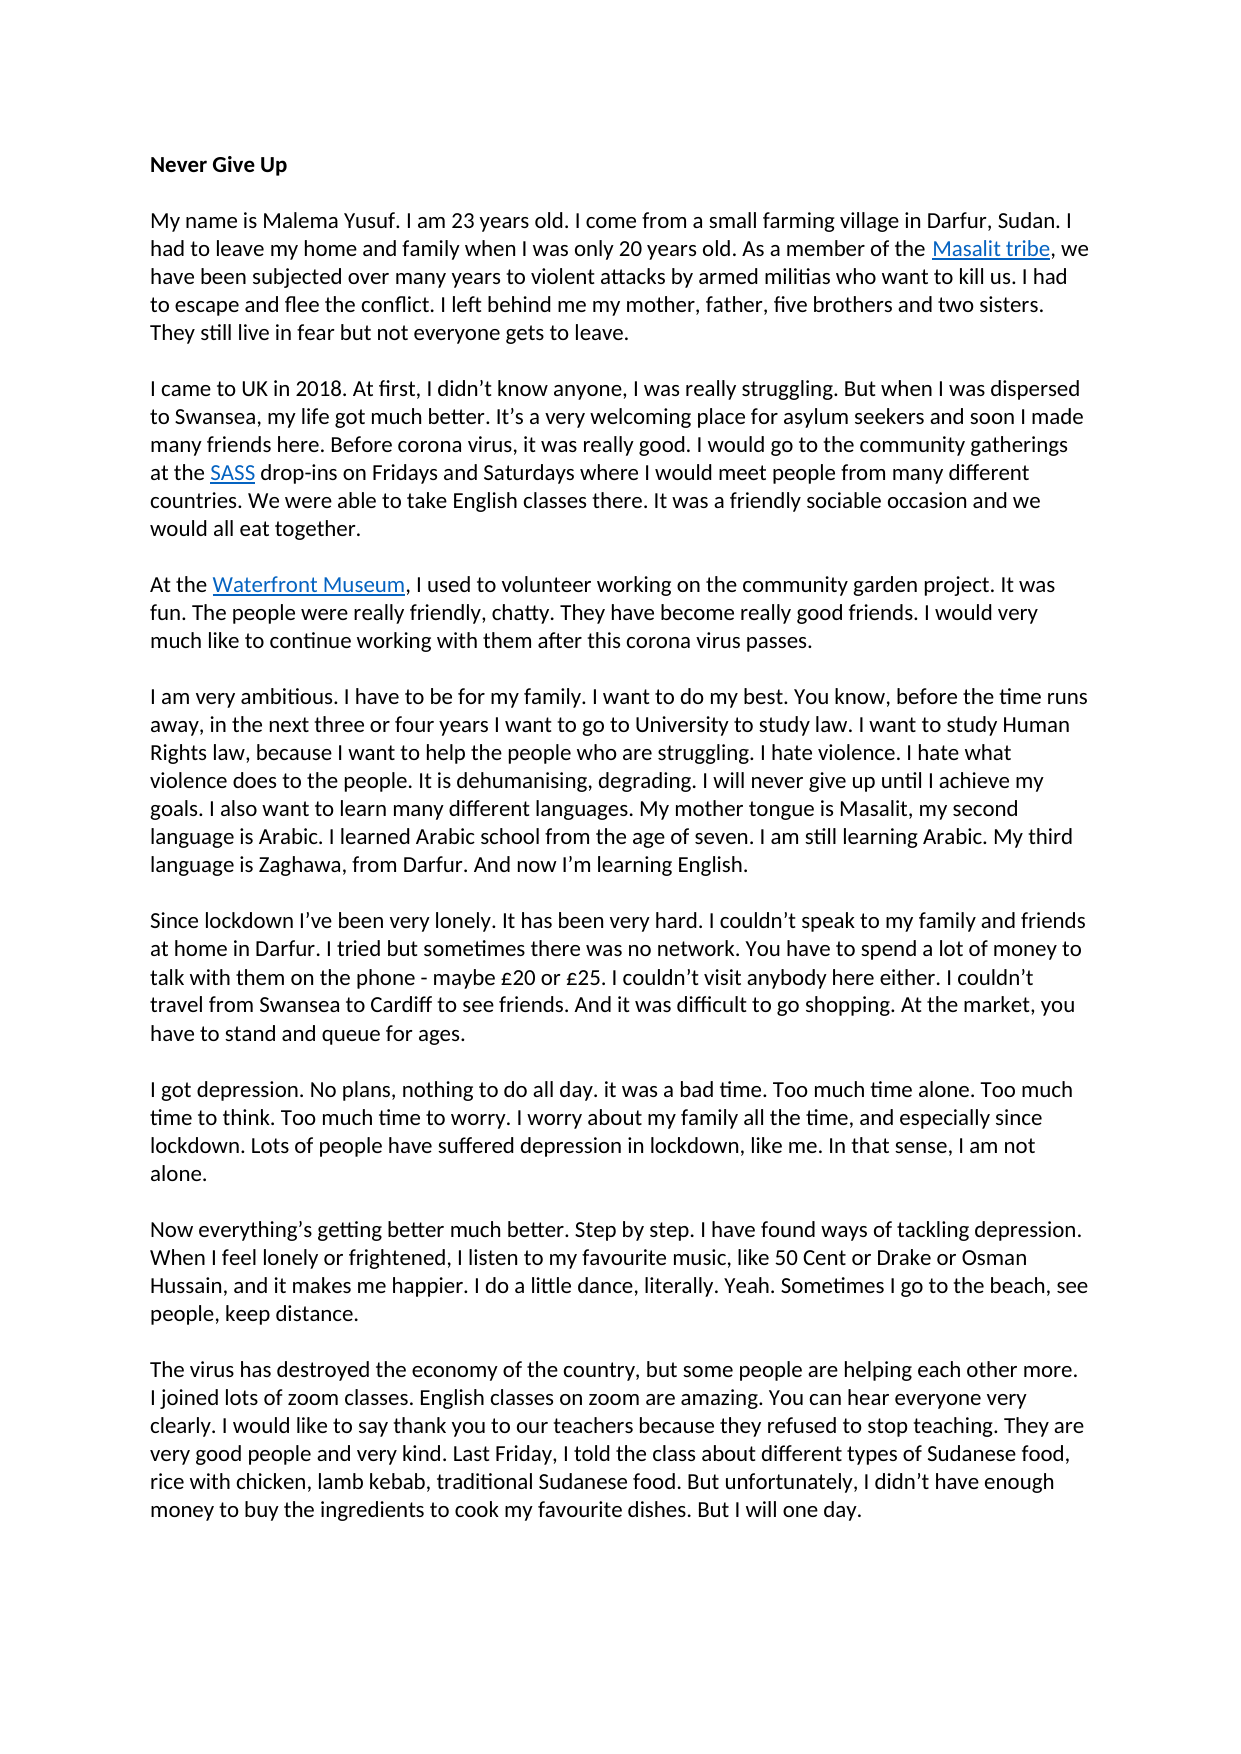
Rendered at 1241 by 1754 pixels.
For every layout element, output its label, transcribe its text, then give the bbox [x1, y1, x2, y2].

text At the Waterfront Museum, I used to volunteer working on the community garden project. It was fun. The people were really friendly, chatty. They have become really good friends. I would very much like to continue working with them after this corona virus passes. [150, 570, 1090, 654]
text My name is Malema Yusuf. I am 23 years old. I come from a small farming village in Darfur, Sudan. I had to leave my home and family when I was only 20 years old. As a member of the Masalit tribe, we have been subjected over many years to violent attacks by armed militias who want to kill us. I had to escape and flee the conflict. I left behind me my mother, father, five brothers and two sisters. They still live in fear but not everyone gets to leave. [150, 206, 1090, 346]
text The virus has destroyed the economy of the country, but some people are helping each other more. I joined lots of zoom classes. English classes on zoom are amazing. You can hear everyone very clearly. I would like to say thank you to our teachers because they refused to stop teaching. They are very good people and very kind. Last Friday, I told the class about different types of Sudanese food, rice with chicken, lamb kebab, traditional Sudanese food. But unfortunately, I didn’t have enough money to buy the ingredients to cook my favourite dishes. But I will one day. [150, 1355, 1090, 1523]
text I am very ambitious. I have to be for my family. I want to do my best. You know, before the time runs away, in the next three or four years I want to go to University to study law. I want to study Human Rights law, because I want to help the people who are struggling. I hate violence. I hate what violence does to the people. It is dehumanising, degrading. I will never give up until I achieve my goals. I also want to learn many different languages. My mother tongue is Masalit, my second language is Arabic. I learned Arabic school from the age of seven. I am still learning Arabic. My third language is Zaghawa, from Darfur. And now I’m learning English. [150, 682, 1090, 878]
text Now everything’s getting better much better. Step by step. I have found ways of tackling depression. When I feel lonely or frightened, I listen to my favourite music, like 50 Cent or Drake or Osman Hussain, and it makes me happier. I do a little dance, literally. Yeah. Sometimes I go to the beach, see people, keep distance. [150, 1215, 1090, 1327]
text Never Give Up [150, 150, 1090, 178]
text I came to UK in 2018. At first, I didn’t know anyone, I was really struggling. But when I was dispersed to Swansea, my life got much better. It’s a very welcoming place for asylum seekers and soon I made many friends here. Before corona virus, it was really good. I would go to the community gatherings at the SASS drop-ins on Fridays and Saturdays where I would meet people from many different countries. We were able to take English classes there. It was a friendly sociable occasion and we would all eat together. [150, 374, 1090, 542]
text I got depression. No plans, nothing to do all day. it was a bad time. Too much time alone. Too much time to think. Too much time to worry. I worry about my family all the time, and especially since lockdown. Lots of people have suffered depression in lockdown, like me. In that sense, I am not alone. [150, 1075, 1090, 1187]
text Since lockdown I’ve been very lonely. It has been very hard. I couldn’t speak to my family and friends at home in Darfur. I tried but sometimes there was no network. You have to spend a lot of money to talk with them on the phone - maybe £20 or £25. I couldn’t visit anybody here either. I couldn’t travel from Swansea to Cardiff to see friends. And it was difficult to go shopping. At the market, you have to stand and queue for ages. [150, 907, 1090, 1047]
